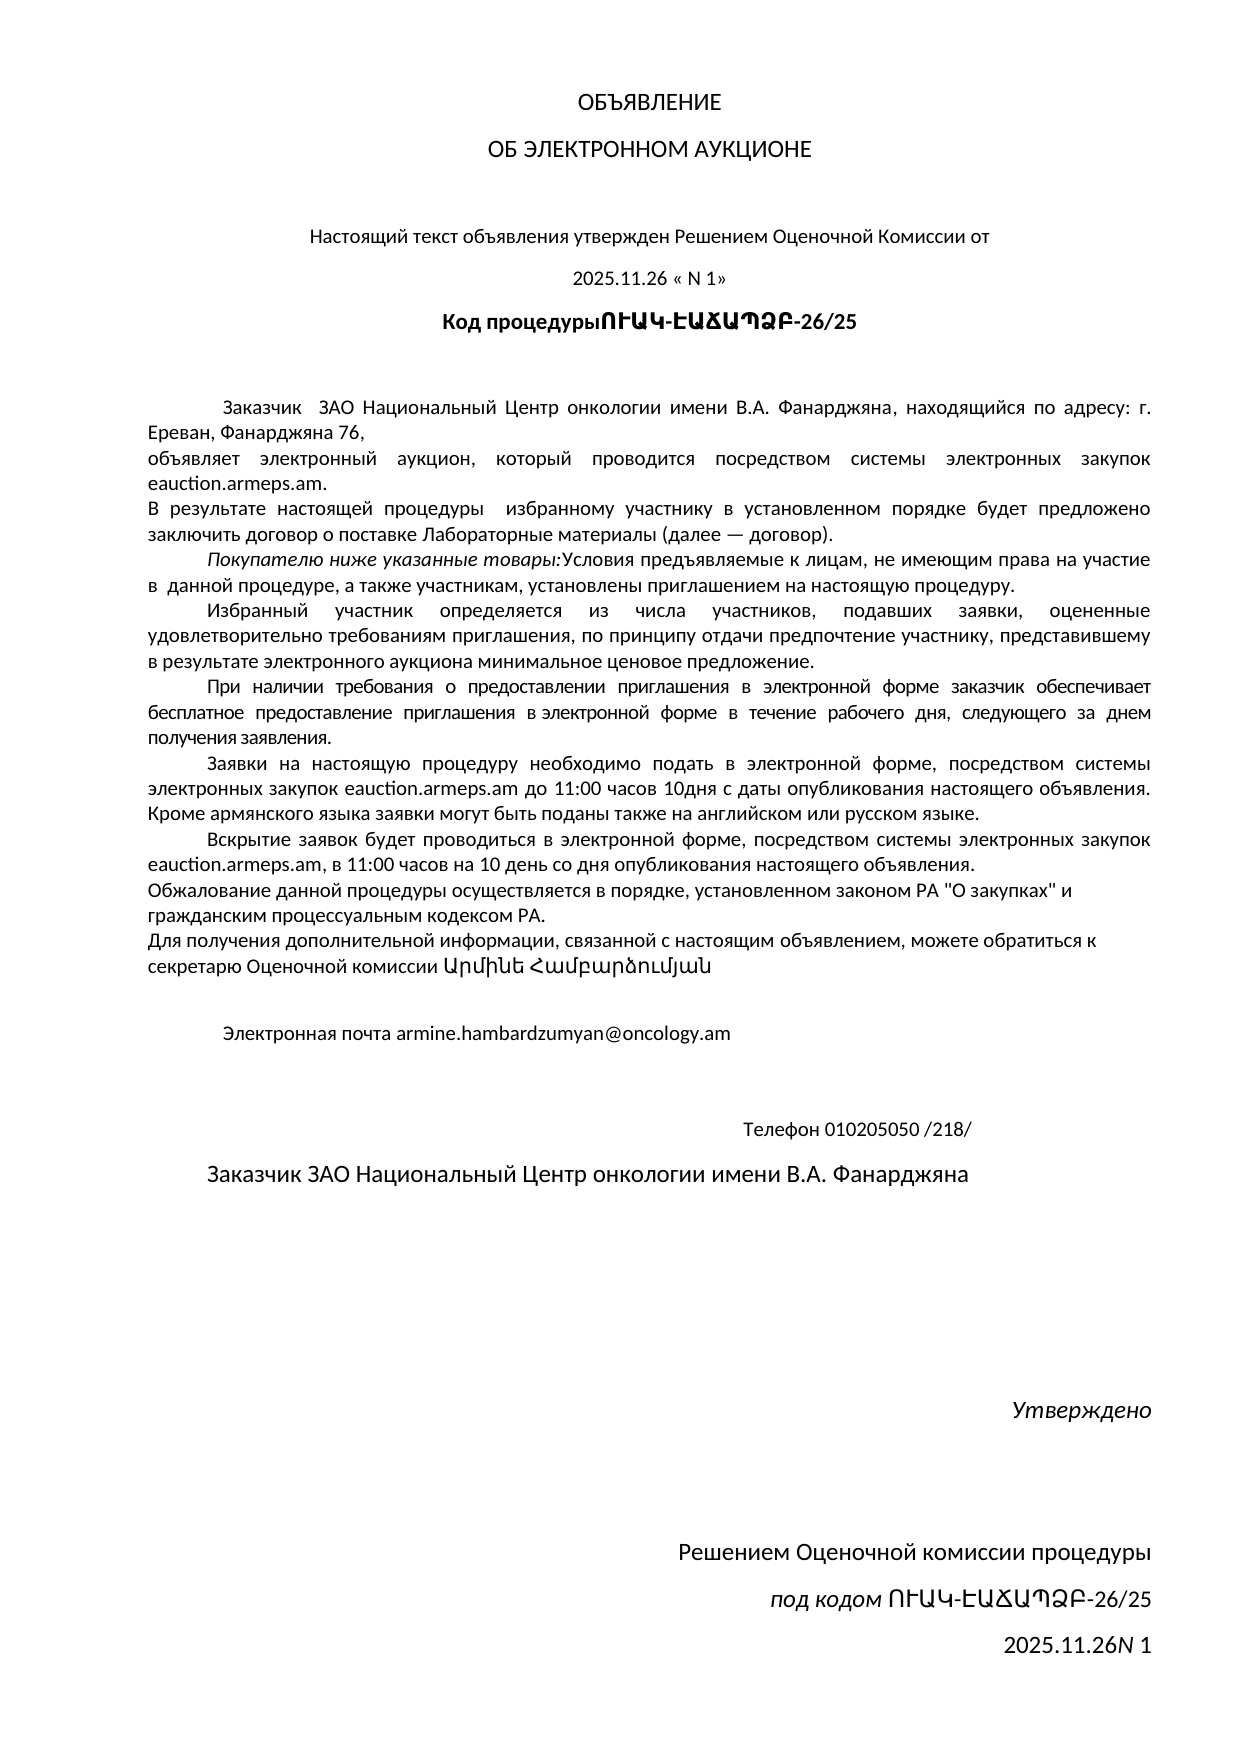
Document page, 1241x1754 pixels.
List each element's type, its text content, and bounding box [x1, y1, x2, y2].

text 2025.11.26 « N 1» [148, 265, 1152, 290]
text под кодом ՈՒԱԿ-ԷԱՃԱՊՁԲ-26/25 2025.11.26 N 1 [148, 1583, 1152, 1659]
text объявляет электронный аукцион, который проводится посредством системы электронных закупок eauction.armeps.am. [148, 445, 1152, 496]
text Утверждено [148, 1394, 1152, 1425]
text Заказчик ЗАО Национальный Центр онкологии имени В.А. Фанарджяна, находящийся по адресу: г. Ереван, Фанарджяна 76, [148, 394, 1152, 445]
text При наличии требования о предоставлении приглашения в электронной форме заказчик обеспечивает бесплатное предоставление приглашения в электронной форме в течение рабочего дня, следующего за днем получения заявления. [148, 673, 1152, 750]
text Телефон 010205050 /218/ [325, 1063, 1152, 1142]
text Обжалование данной процедуры осуществляется в порядке, установленном законом РА "О закупках" и гражданским процессуальным кодексом РА. [148, 877, 1152, 928]
text Для получения дополнительной информации, связанной с настоящим объявлением, можете обратиться к секретарю Оценочной комиссии Արմինե Համբարձումյան [148, 928, 1152, 978]
text Покупателю ниже указанные товары:Условия предъявляемые к лицам, не имеющим права на участие в данной процедуре, а также участникам, установлены приглашением на настоящую процедуру. [148, 546, 1152, 597]
text Настоящий текст объявления утвержден Решением Оценочной Комиссии от [148, 223, 1152, 248]
text Заявки на настоящую процедуру необходимо подать в электронной форме, посредством системы электронных закупок eauction.armeps.am до 11:00 часов 10дня с даты опубликования настоящего объявления. Кроме армянского языка заявки могут быть поданы также на английском или русском языке. [148, 750, 1152, 826]
text Код процедурыՈՒԱԿ-ԷԱՃԱՊՁԲ-26/25 [148, 307, 1152, 335]
text В результате настоящей процедуры избранному участнику в установленном порядке будет предложено заключить договор о поставке Лабораторные материалы (далее — договор). [148, 496, 1152, 546]
text Решением Оценочной комиссии процедуры [148, 1536, 1152, 1567]
text Вскрытие заявок будет проводиться в электронной форме, посредством системы электронных закупок eauction.armeps.am, в 11:00 часов на 10 день со дня опубликования настоящего объявления. [148, 826, 1152, 877]
text ОБЪЯВЛЕНИЕ [148, 86, 1152, 117]
text Заказчик ЗАО Национальный Центр онкологии имени В.А. Фанарджяна [148, 1158, 1152, 1189]
text Избранный участник определяется из числа участников, подавших заявки, оцененные удовлетворительно требованиям приглашения, по принципу отдачи предпочтение участнику, представившему в результате электронного аукциона минимальное ценовое предложение. [148, 597, 1152, 673]
text ОБ ЭЛЕКТРОННОМ АУКЦИОНЕ [148, 134, 1152, 164]
text Электронная почта armine.hambardzumyan@oncology.am [148, 1021, 1152, 1046]
